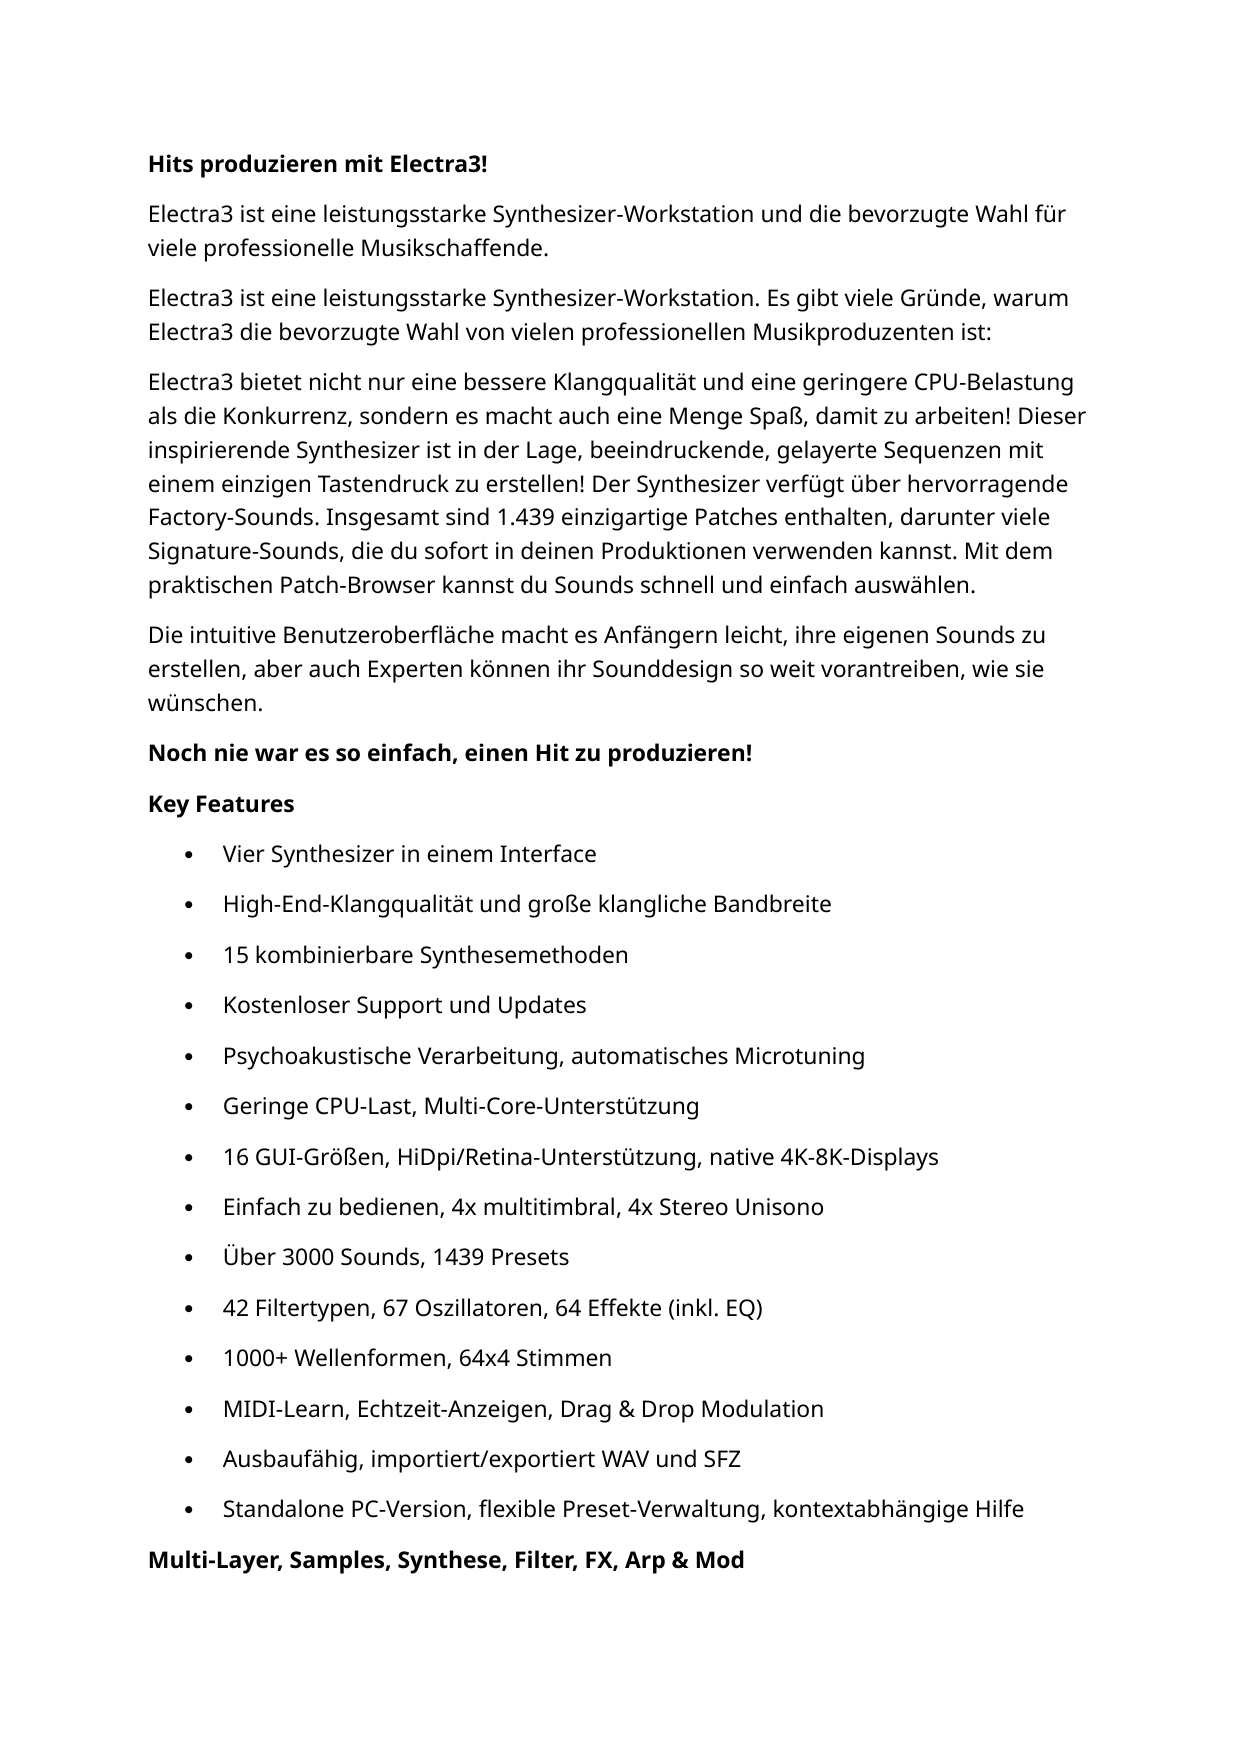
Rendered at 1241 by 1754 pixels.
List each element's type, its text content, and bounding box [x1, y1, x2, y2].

list Standalone PC-Version, flexible Preset-Verwaltung, kontextabhängige Hilfe [185, 1493, 1093, 1525]
list Kostenloser Support und Updates [185, 989, 1093, 1021]
text Key Features [148, 788, 1093, 819]
list Über 3000 Sounds, 1439 Presets [185, 1241, 1093, 1273]
text Electra3 bietet nicht nur eine bessere Klangqualität und eine geringere CPU-Belastung als die Konkurrenz, sondern es macht auch eine Menge Spaß, damit zu arbeiten! Dieser inspirierende Synthesizer ist in der Lage, beeindruckende, gelayerte Sequenzen mit einem einzigen Tastendruck zu erstellen! Der Synthesizer verfügt über hervorragende Factory-Sounds. Insgesamt sind 1.439 einzigartige Patches enthalten, darunter viele Signature-Sounds, die du sofort in deinen Produktionen verwenden kannst. Mit dem praktischen Patch-Browser kannst du Sounds schnell und einfach auswählen. [148, 366, 1093, 600]
list MIDI-Learn, Echtzeit-Anzeigen, Drag & Drop Modulation [185, 1393, 1093, 1424]
list Psychoakustische Verarbeitung, automatisches Microtuning [185, 1040, 1093, 1071]
text Multi-Layer, Samples, Synthese, Filter, FX, Arp & Mod [148, 1544, 1093, 1575]
list Vier Synthesizer in einem Interface [185, 838, 1093, 869]
text Hits produzieren mit Electra3! [148, 148, 1093, 179]
list 1000+ Wellenformen, 64x4 Stimmen [185, 1342, 1093, 1373]
list 42 Filtertypen, 67 Oszillatoren, 64 Effekte (inkl. EQ) [185, 1292, 1093, 1323]
list Einfach zu bedienen, 4x multitimbral, 4x Stereo Unisono [185, 1191, 1093, 1222]
list 15 kombinierbare Synthesemethoden [185, 939, 1093, 970]
text Electra3 ist eine leistungsstarke Synthesizer-Workstation. Es gibt viele Gründe, warum Electra3 die bevorzugte Wahl von vielen professionellen Musikproduzenten ist: [148, 282, 1093, 347]
list Ausbaufähig, importiert/exportiert WAV und SFZ [185, 1443, 1093, 1474]
list Geringe CPU-Last, Multi-Core-Unterstützung [185, 1090, 1093, 1121]
text Noch nie war es so einfach, einen Hit zu produzieren! [148, 737, 1093, 768]
text Die intuitive Benutzeroberfläche macht es Anfängern leicht, ihre eigenen Sounds zu erstellen, aber auch Experten können ihr Sounddesign so weit vorantreiben, wie sie wünschen. [148, 619, 1093, 718]
list 16 GUI-Größen, HiDpi/Retina-Unterstützung, native 4K-8K-Displays [185, 1141, 1093, 1172]
list High-End-Klangqualität und große klangliche Bandbreite [185, 888, 1093, 920]
text Electra3 ist eine leistungsstarke Synthesizer-Workstation und die bevorzugte Wahl für viele professionelle Musikschaffende. [148, 198, 1093, 263]
